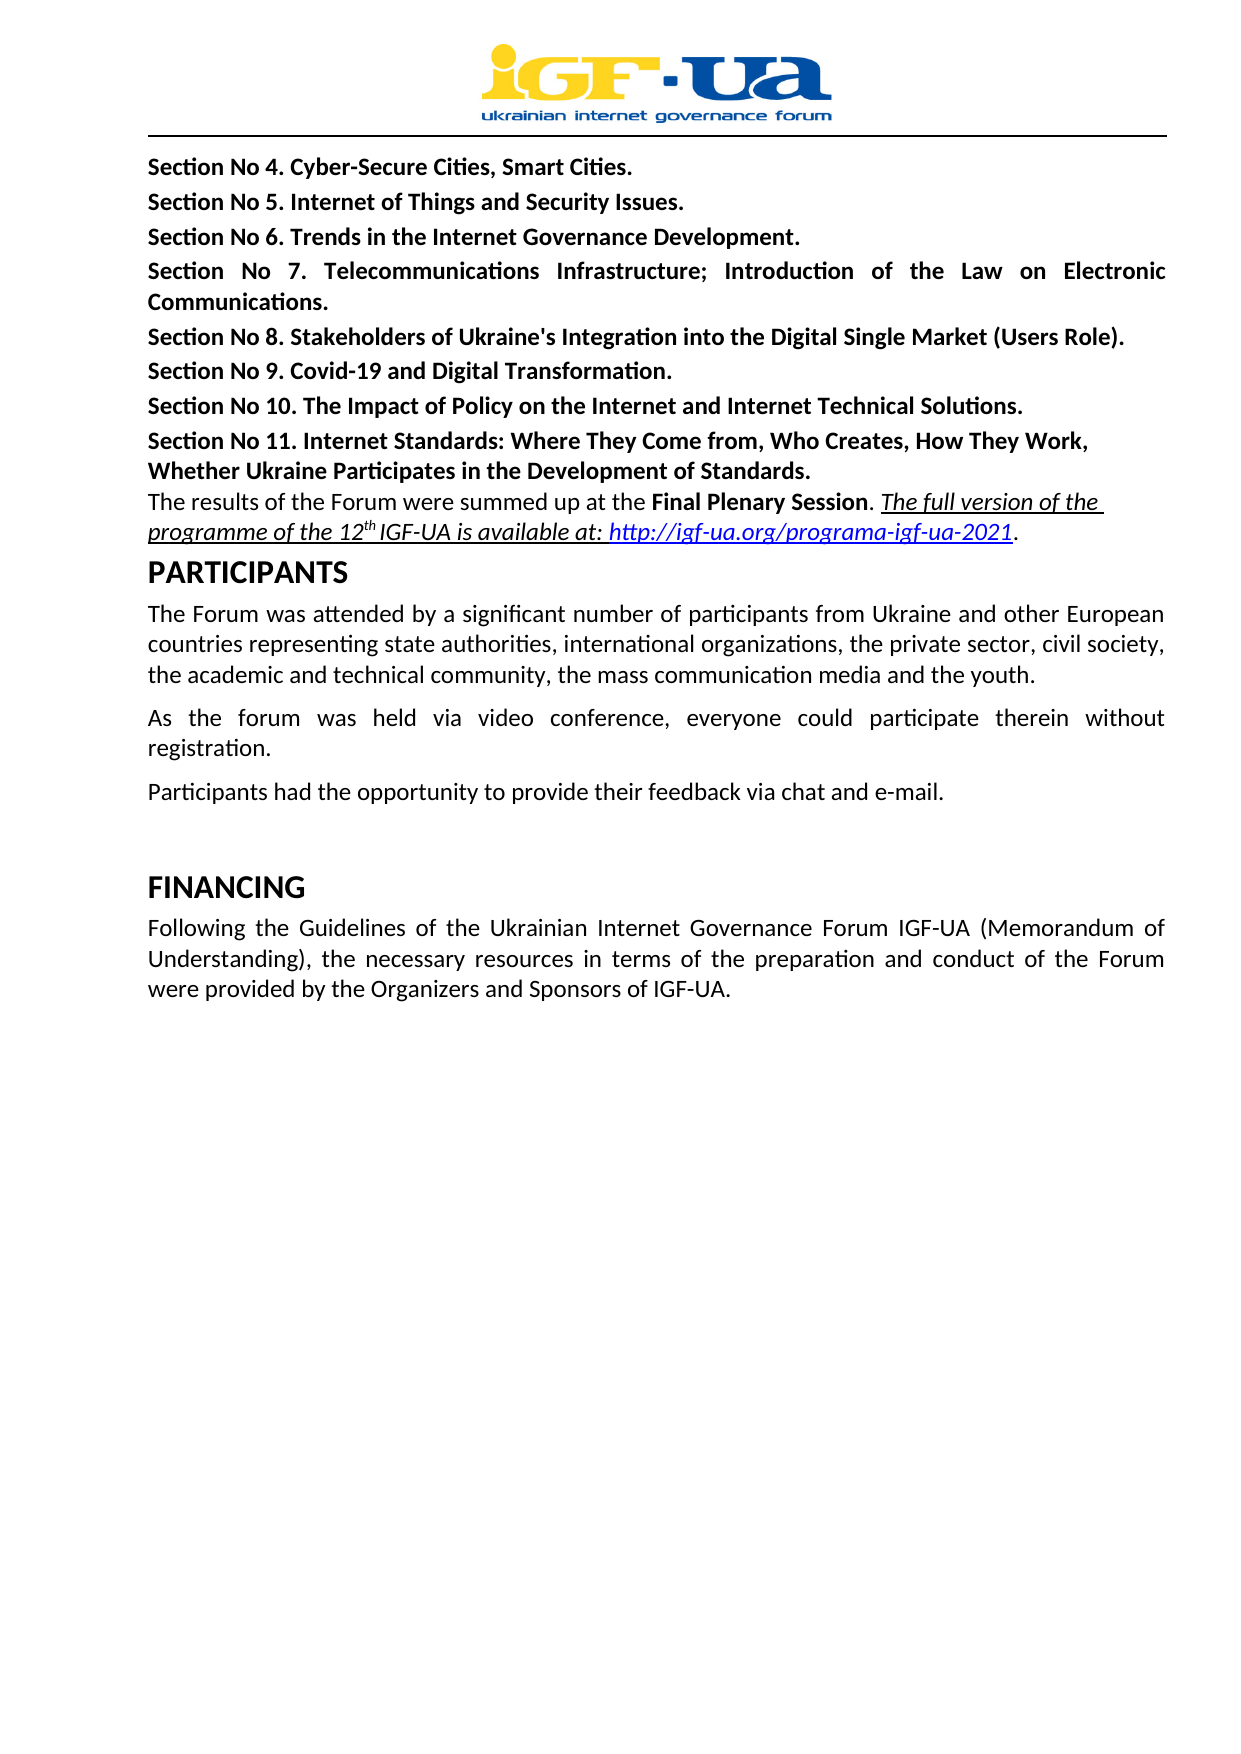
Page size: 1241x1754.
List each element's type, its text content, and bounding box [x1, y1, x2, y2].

text PARTICIPANTS [148, 551, 1167, 592]
text Section No 5. Internet of Things and Security Issues. [148, 186, 1167, 217]
text Section No 9. Covid-19 and Digital Transformation. [148, 355, 1167, 386]
text Section No 6. Trends in the Internet Governance Development. [148, 221, 1167, 251]
text As the forum was held via video conference, everyone could participate therein without registration. [148, 702, 1167, 763]
text Section No 10. The Impact of Policy on the Internet and Internet Technical Solutions. [148, 390, 1167, 421]
text FINANCING [148, 866, 1167, 906]
text Section No 8. Stakeholders of Ukraine's Integration into the Digital Single Market (Users Role). [148, 321, 1167, 351]
text Participants had the opportunity to provide their feedback via chat and e-mail. [148, 776, 1167, 806]
text Section No 11. Internet Standards: Where They Come from, Who Creates, How They Work, Whether Ukraine Participates in the Development of Standards. The results of the Forum were summed up at the Final Plenary Session. The full version of the programme of the 12th IGF-UA is available at: http://igf-ua.org/programa-igf-ua-2021. [148, 425, 1167, 547]
text The Forum was attended by a significant number of participants from Ukraine and other European countries representing state authorities, international organizations, the private sector, civil society, the academic and technical community, the mass communication media and the youth. [148, 598, 1167, 689]
text Section No 4. Cyber-​Secure Cities, Smart Cities. [148, 151, 1167, 182]
text Following the Guidelines of the Ukrainian Internet Governance Forum IGF-UA (Memorandum of Understanding), the necessary resources in terms of the preparation and conduct of the Forum were provided by the Organizers and Sponsors of IGF-UA. [148, 913, 1167, 1004]
picture [477, 44, 838, 126]
text Section No 7. Telecommunications Infrastructure; Introduction of the Law on Electronic Communications. [148, 256, 1167, 317]
